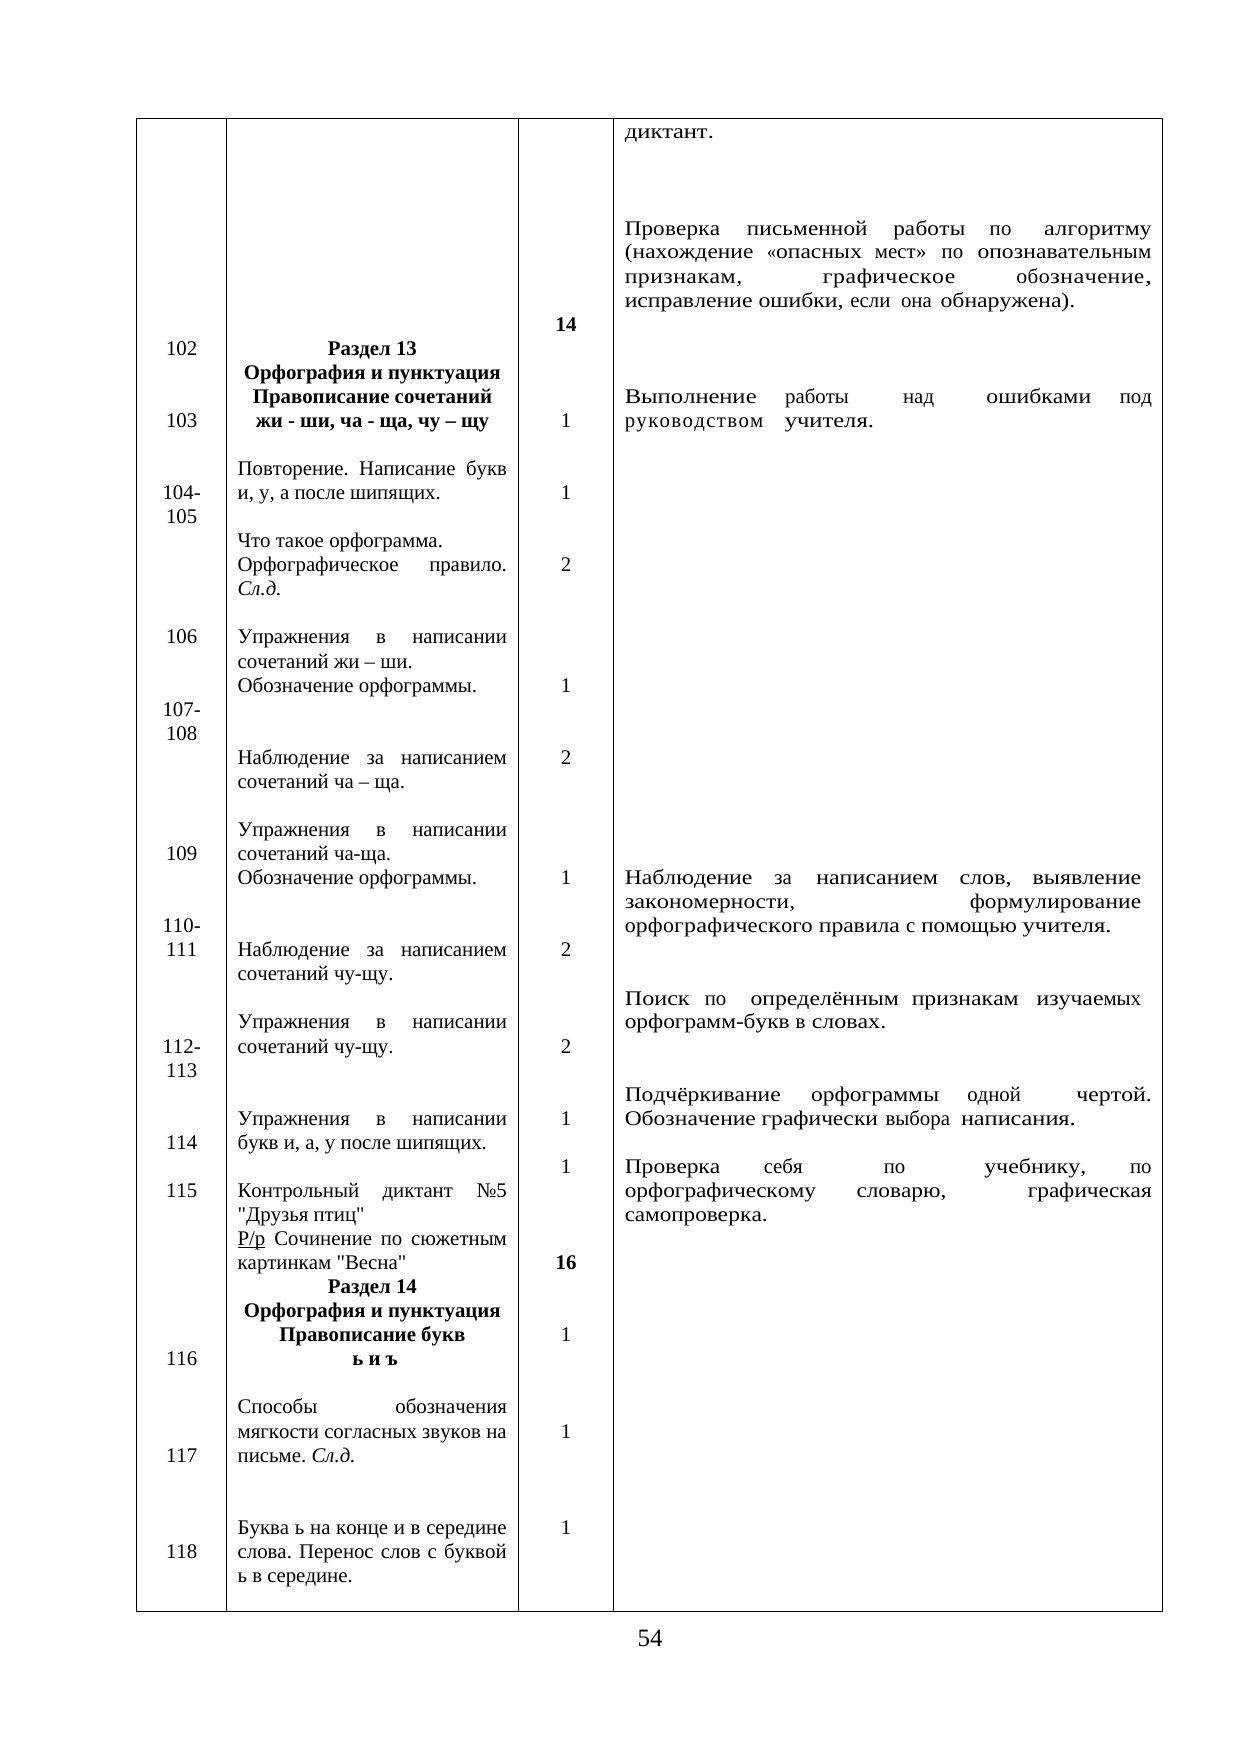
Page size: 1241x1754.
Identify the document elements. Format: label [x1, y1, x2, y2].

table_cell [519, 119, 613, 1611]
table_cell [227, 119, 518, 1611]
table_cell [137, 119, 226, 1611]
